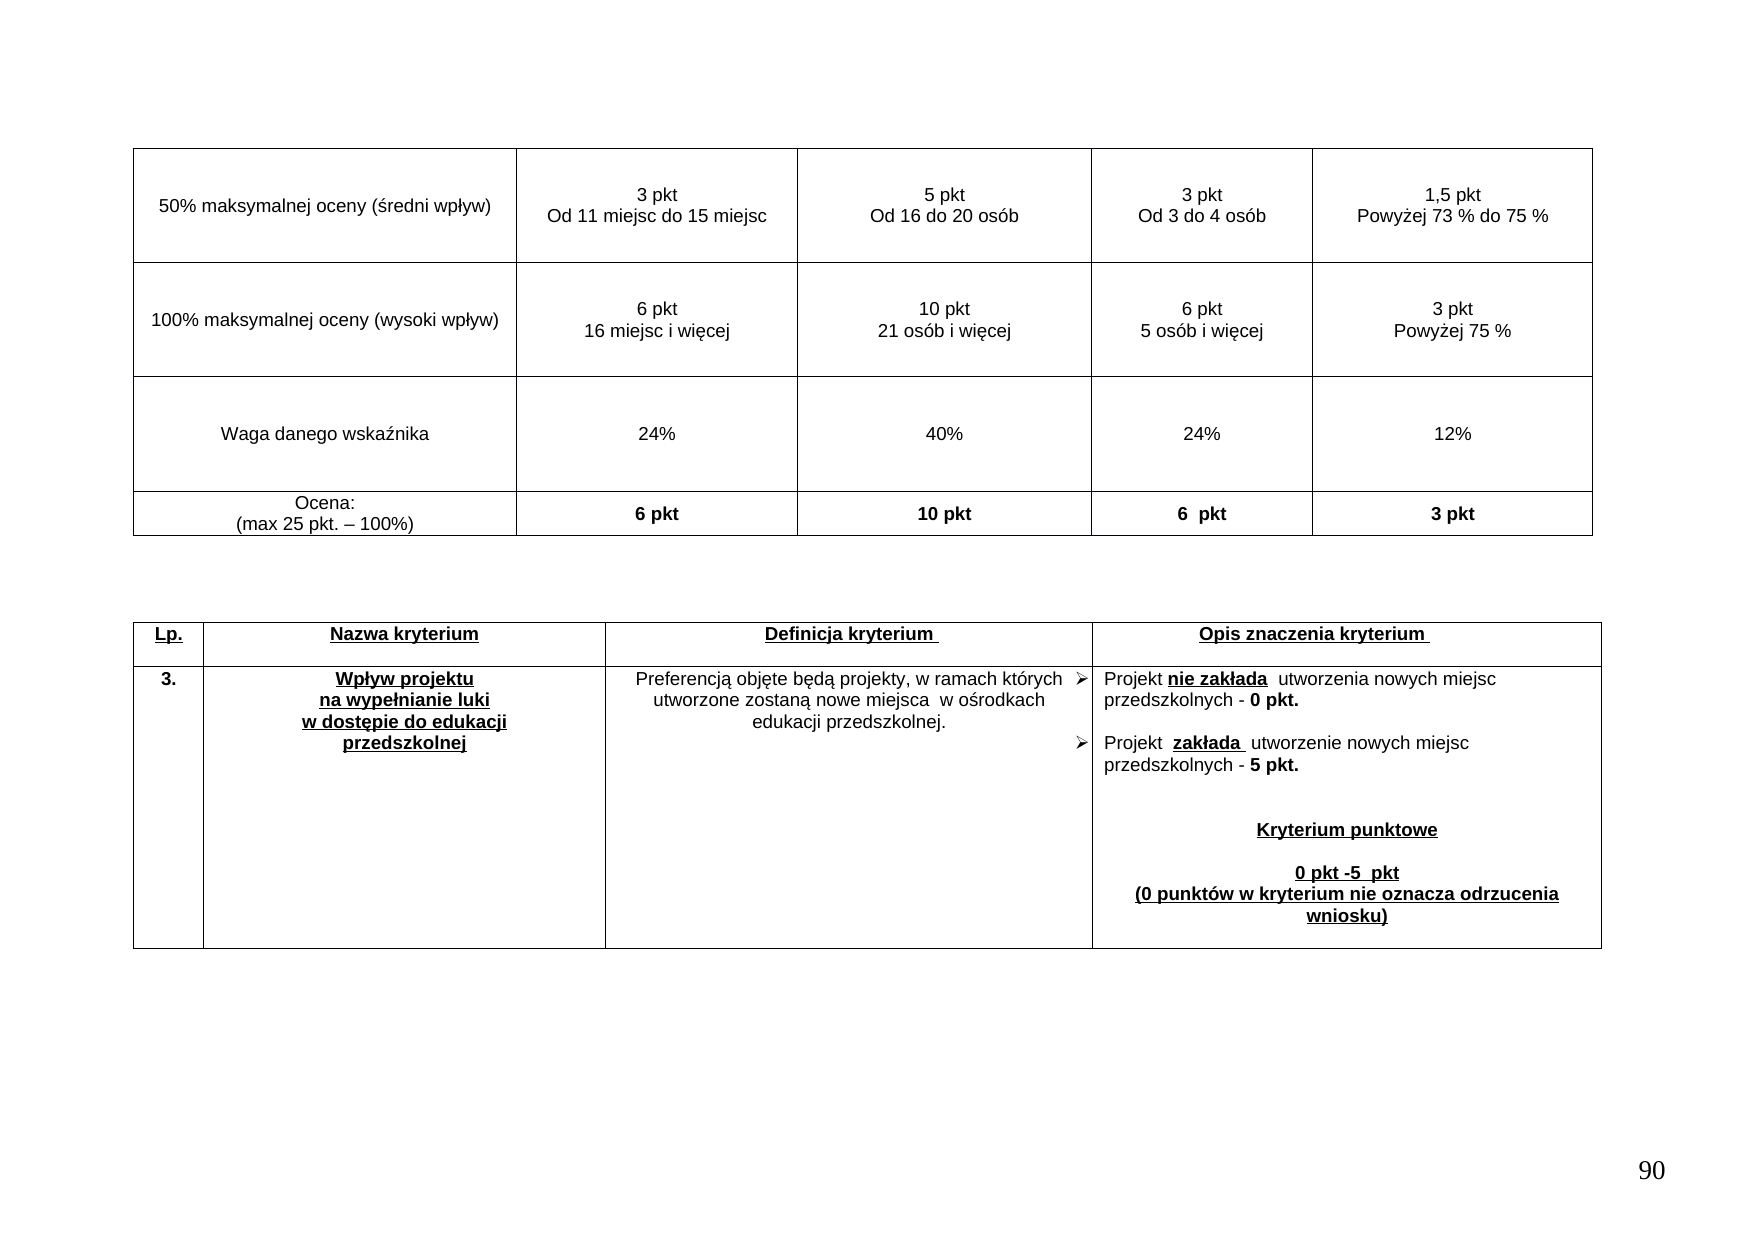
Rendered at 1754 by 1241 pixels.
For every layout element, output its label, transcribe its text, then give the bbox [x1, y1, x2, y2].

table_cell Ocena: (max 25 pkt. – 100%) [134, 492, 516, 535]
table_cell 3 pkt Od 11 miejsc do 15 miejsc [517, 149, 797, 262]
table_cell 5 pkt Od 16 do 20 osób [798, 149, 1091, 262]
table_cell 6 pkt [517, 492, 797, 535]
table_cell 3 pkt Powyżej 75 % [1313, 263, 1592, 376]
table_cell 3. [134, 667, 203, 948]
table_cell 40% [798, 377, 1091, 491]
table_header Opis znaczenia kryterium [1093, 623, 1601, 666]
table_cell 6 pkt [1092, 492, 1312, 535]
table_cell 6 pkt 16 miejsc i więcej [517, 263, 797, 376]
table_cell Waga danego wskaźnika [134, 377, 516, 491]
table_cell 6 pkt 5 osób i więcej [1092, 263, 1312, 376]
table_cell 10 pkt [798, 492, 1091, 535]
table_cell 24% [1092, 377, 1312, 491]
table_cell 3 pkt [1313, 492, 1592, 535]
table_cell 24% [517, 377, 797, 491]
table_cell 10 pkt 21 osób i więcej [798, 263, 1091, 376]
table_cell 3 pkt Od 3 do 4 osób [1092, 149, 1312, 262]
table_header Definicja kryterium [606, 623, 1092, 666]
table_header Nazwa kryterium [204, 623, 605, 666]
table_cell Wpływ projektu na wypełnianie luki w dostępie do edukacji przedszkolnej [204, 667, 605, 948]
table_cell 1,5 pkt Powyżej 73 % do 75 % [1313, 149, 1592, 262]
table_cell Preferencją objęte będą projekty, w ramach których utworzone zostaną nowe miejsca w ośrodkach edukacji przedszkolnej. [606, 667, 1092, 948]
table_cell 100% maksymalnej oceny (wysoki wpływ) [134, 263, 516, 376]
table_cell Projekt nie zakłada utworzenia nowych miejsc przedszkolnych - 0 pkt. Projekt zakłada utworzenie nowych miejsc przedszkolnych - 5 pkt. Kryterium punktowe 0 pkt -5 pkt (0 punktów w kryterium nie oznacza odrzucenia wniosku) [1093, 667, 1601, 948]
table_cell 12% [1313, 377, 1592, 491]
table_cell 50% maksymalnej oceny (średni wpływ) [134, 149, 516, 262]
table_header Lp. [134, 623, 203, 666]
